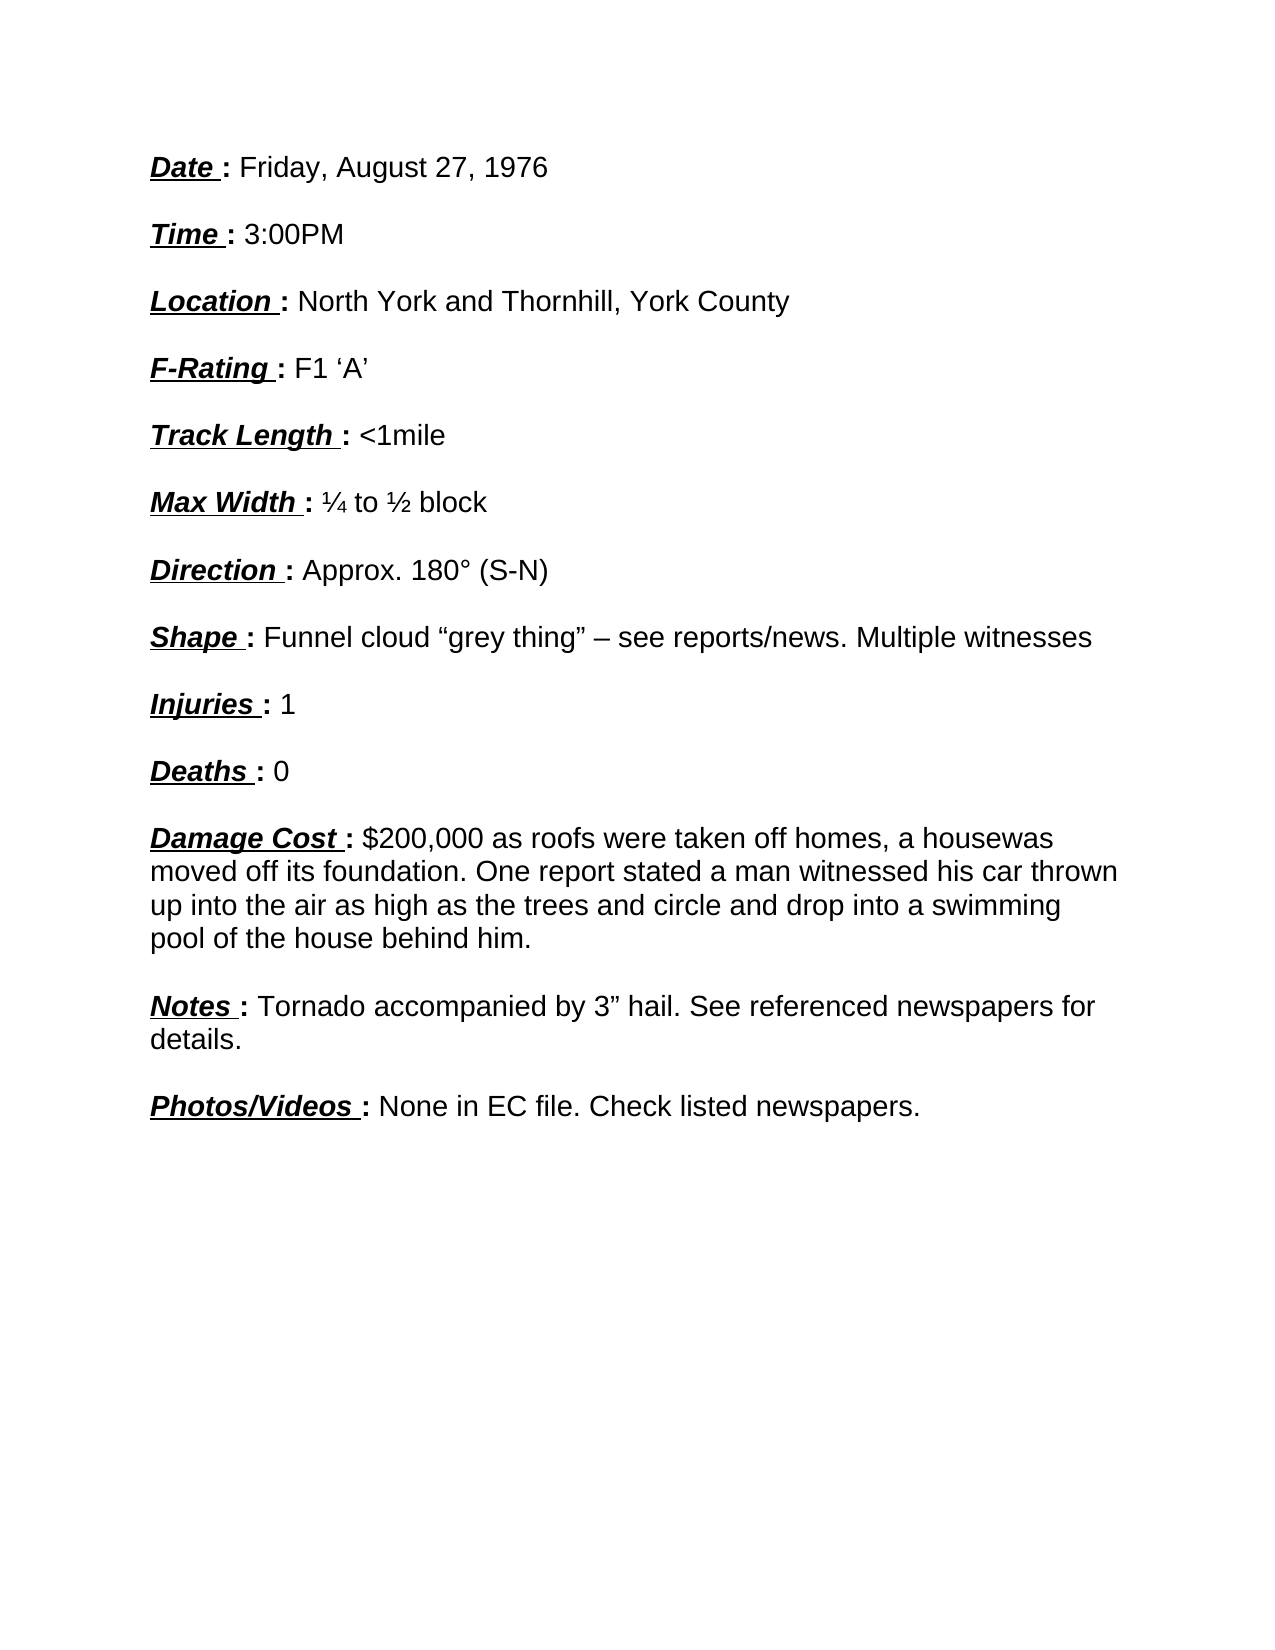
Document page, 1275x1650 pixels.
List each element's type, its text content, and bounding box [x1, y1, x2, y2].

text Track Length : <1mile [150, 418, 1125, 452]
text Shape : Funnel cloud “grey thing” – see reports/news. Multiple witnesses [150, 619, 1125, 653]
text Date : Friday, August 27, 1976 [150, 150, 1125, 183]
text Direction : Approx. 180° (S-N) [150, 552, 1125, 586]
text Time : 3:00PM [150, 217, 1125, 251]
text Deaths : 0 [150, 754, 1125, 787]
text Notes : Tornado accompanied by 3” hail. See referenced newspapers for details. [150, 988, 1125, 1056]
text Injuries : 1 [150, 687, 1125, 720]
text Photos/Videos : None in EC file. Check listed newspapers. [150, 1089, 1125, 1123]
text Damage Cost : $200,000 as roofs were taken off homes, a housewas moved off its foundation. One report stated a man witnessed his car thrown up into the air as high as the trees and circle and drop into a swimming pool of the house behind him. [150, 821, 1125, 955]
text F-Rating : F1 ‘A’ [150, 351, 1125, 385]
text Max Width : ¼ to ½ block [150, 485, 1125, 519]
text Location : North York and Thornhill, York County [150, 284, 1125, 318]
